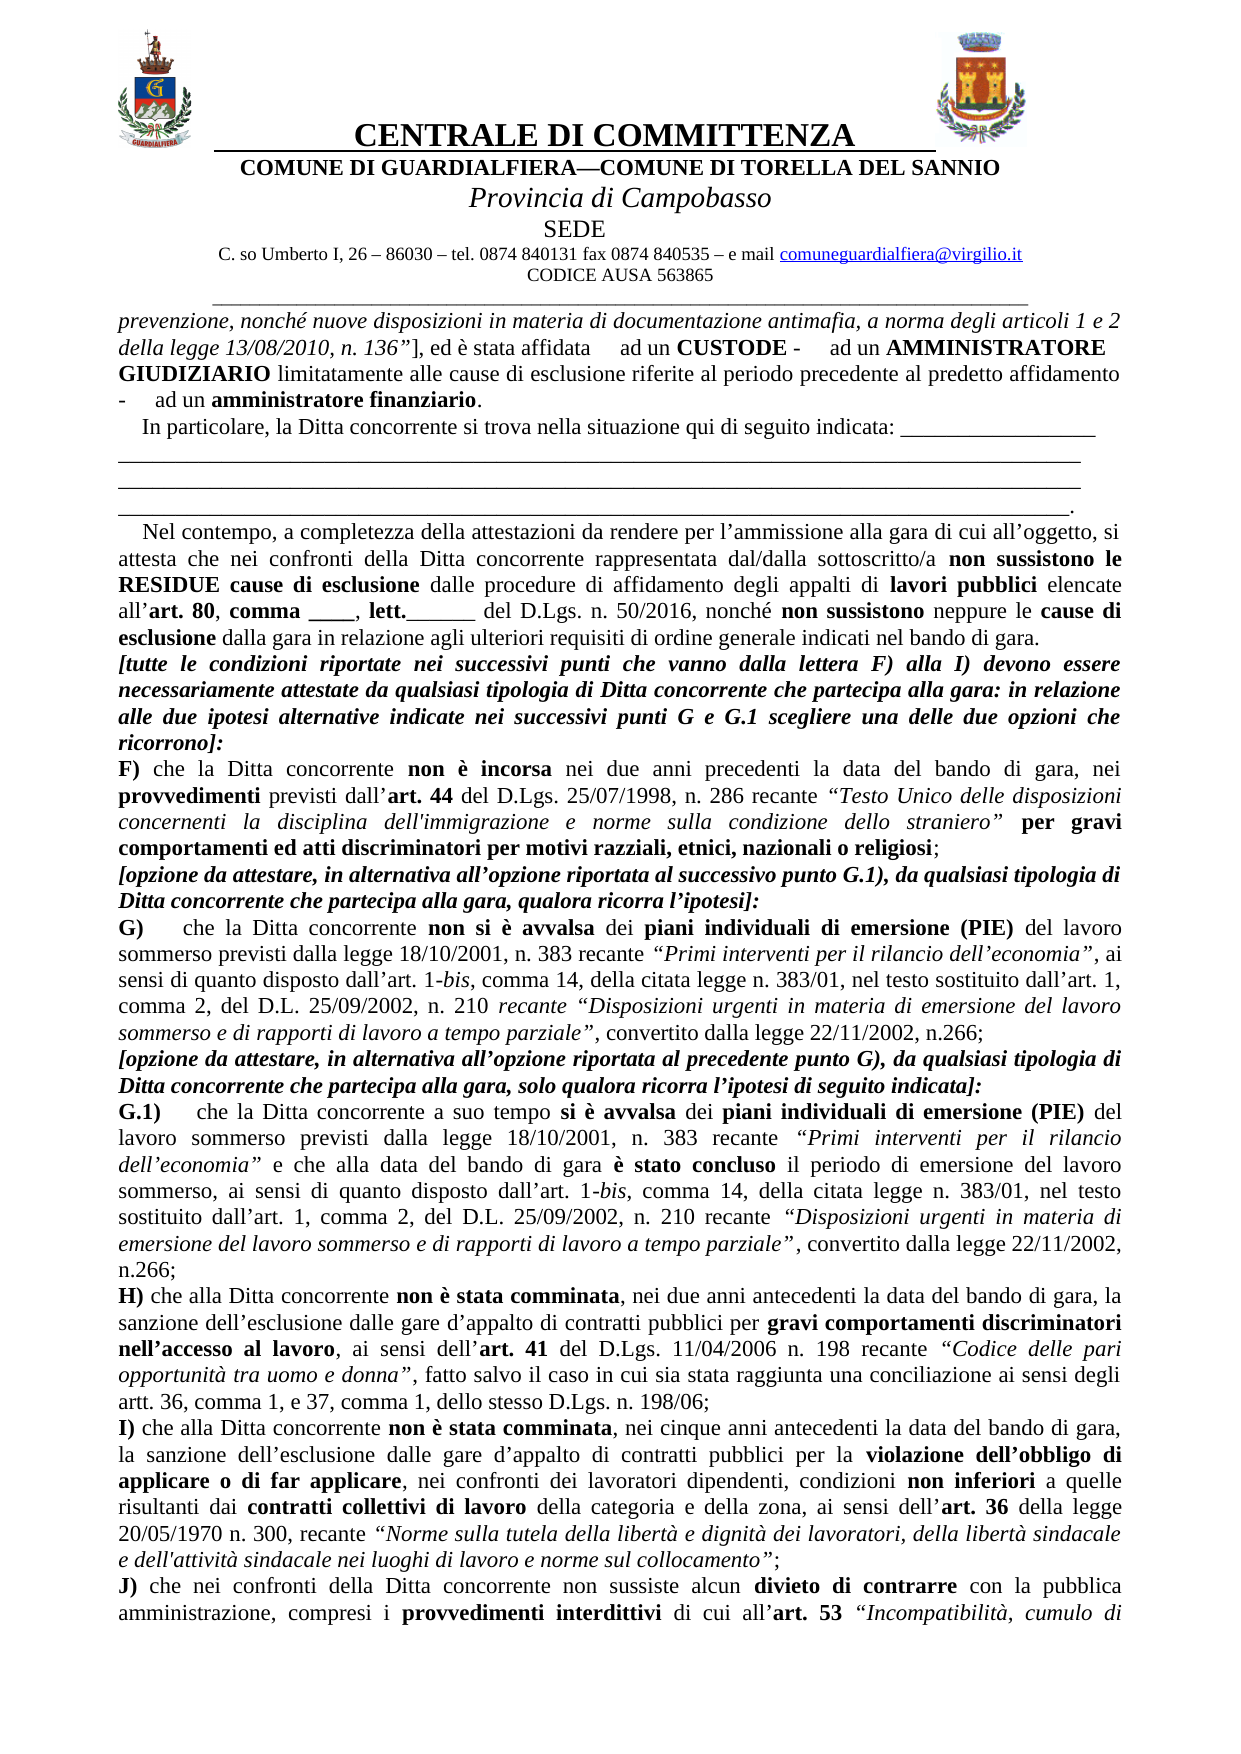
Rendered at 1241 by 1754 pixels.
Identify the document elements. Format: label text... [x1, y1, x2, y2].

text G)  che la Ditta concorrente non si è avvalsa dei piani individuali di emersione (PIE) del lavoro sommerso previsti dalla legge 18/10/2001, n. 383 recante “Primi interventi per il rilancio dell’economia”, ai sensi di quanto disposto dall’art. 1-bis, comma 14, della citata legge n. 383/01, nel testo sostituito dall’art. 1, comma 2, del D.L. 25/09/2002, n. 210 recante “Disposizioni urgenti in materia di emersione del lavoro sommerso e di rapporti di lavoro a tempo parziale”, convertito dalla legge 22/11/2002, n.266; [118, 913, 1122, 1045]
text  Nel contempo, a completezza della attestazioni da rendere per l’ammissione alla gara di cui all’oggetto, si attesta che nei confronti della Ditta concorrente rappresentata dal/dalla sottoscritto/a non sussistono le RESIDUE cause di esclusione dalle procedure di affidamento degli appalti di lavori pubblici elencate all’art. 80, comma ____, lett.______ del D.Lgs. n. 50/2016, nonché non sussistono neppure le cause di esclusione dalla gara in relazione agli ulteriori requisiti di ordine generale indicati nel bando di gara. [118, 518, 1122, 650]
text F) che la Ditta concorrente non è incorsa nei due anni precedenti la data del bando di gara, nei provvedimenti previsti dall’art. 44 del D.Lgs. 25/07/1998, n. 286 recante “Testo Unico delle disposizioni concernenti la disciplina dell'immigrazione e norme sulla condizione dello straniero” per gravi comportamenti ed atti discriminatori per motivi razziali, etnici, nazionali o religiosi; [118, 755, 1122, 861]
text [opzione da attestare, in alternativa all’opzione riportata al precedente punto G), da qualsiasi tipologia di Ditta concorrente che partecipa alla gara, solo qualora ricorra l’ipotesi di seguito indicata]: [118, 1045, 1122, 1098]
text ____________________________________________________________________________________ [118, 439, 1122, 466]
text [tutte le condizioni riportate nei successivi punti che vanno dalla lettera F) alla I) devono essere necessariamente attestate da qualsiasi tipologia di Ditta concorrente che partecipa alla gara: in relazione alle due ipotesi alternative indicate nei successivi punti G e G.1 scegliere una delle due opzioni che ricorrono]: [118, 650, 1122, 755]
text G.1)  che la Ditta concorrente a suo tempo si è avvalsa dei piani individuali di emersione (PIE) del lavoro sommerso previsti dalla legge 18/10/2001, n. 383 recante “Primi interventi per il rilancio dell’economia” e che alla data del bando di gara è stato concluso il periodo di emersione del lavoro sommerso, ai sensi di quanto disposto dall’art. 1-bis, comma 14, della citata legge n. 383/01, nel testo sostituito dall’art. 1, comma 2, del D.L. 25/09/2002, n. 210 recante “Disposizioni urgenti in materia di emersione del lavoro sommerso e di rapporti di lavoro a tempo parziale”, convertito dalla legge 22/11/2002, n.266; [118, 1098, 1122, 1282]
picture [118, 29, 192, 148]
text ____________________________________________________________________________________ [118, 466, 1122, 492]
text  In particolare, la Ditta concorrente si trova nella situazione qui di seguito indicata: _________________ [118, 413, 1122, 439]
text I) che alla Ditta concorrente non è stata comminata, nei cinque anni antecedenti la data del bando di gara, la sanzione dell’esclusione dalle gare d’appalto di contratti pubblici per la violazione dell’obbligo di applicare o di far applicare, nei confronti dei lavoratori dipendenti, condizioni non inferiori a quelle risultanti dai contratti collettivi di lavoro della categoria e della zona, ai sensi dell’art. 36 della legge 20/05/1970 n. 300, recante “Norme sulla tutela della libertà e dignità dei lavoratori, della libertà sindacale e dell'attività sindacale nei luoghi di lavoro e norme sul collocamento”; [118, 1414, 1122, 1572]
text GIUDIZIARIO limitatamente alle cause di esclusione riferite al periodo precedente al predetto affidamento -  ad un amministratore finanziario. [118, 360, 1122, 413]
text ___________________________________________________________________________________. [118, 492, 1122, 518]
text H) che alla Ditta concorrente non è stata comminata, nei due anni antecedenti la data del bando di gara, la sanzione dell’esclusione dalle gare d’appalto di contratti pubblici per gravi comportamenti discriminatori nell’accesso al lavoro, ai sensi dell’art. 41 del D.Lgs. 11/04/2006 n. 198 recante “Codice delle pari opportunità tra uomo e donna”, fatto salvo il caso in cui sia stata raggiunta una conciliazione ai sensi degli artt. 36, comma 1, e 37, comma 1, dello stesso D.Lgs. n. 198/06; [118, 1282, 1122, 1414]
picture [935, 29, 1027, 147]
text [opzione da attestare, in alternativa all’opzione riportata al successivo punto G.1), da qualsiasi tipologia di Ditta concorrente che partecipa alla gara, qualora ricorra l’ipotesi]: [118, 861, 1122, 913]
